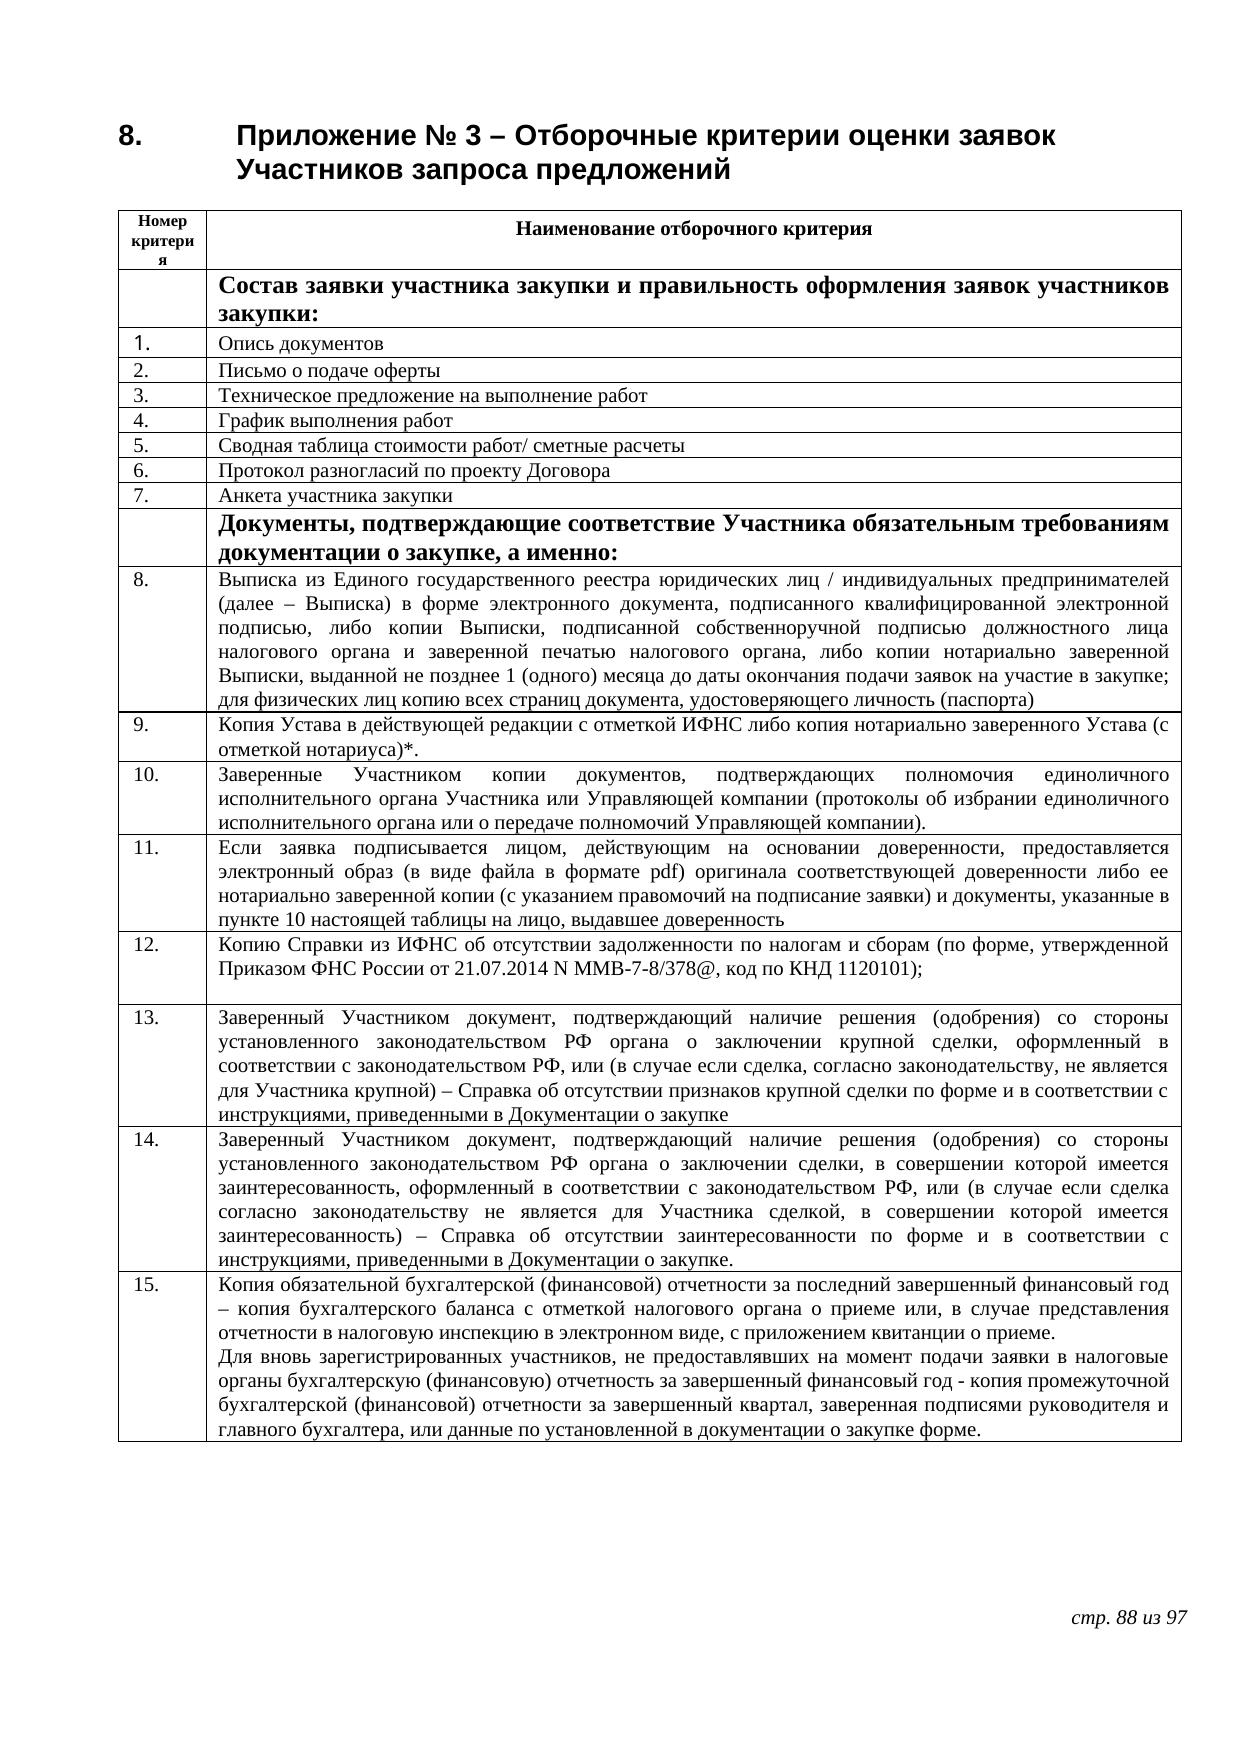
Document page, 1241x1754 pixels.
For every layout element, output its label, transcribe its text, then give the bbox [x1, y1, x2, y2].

table_cell Документы, подтверждающие соответствие Участника обязательным требованиям документации о закупке, а именно: [207, 509, 1181, 566]
table_cell Если заявка подписывается лицом, действующим на основании доверенности, предоставляется электронный образ (в виде файла в формате pdf) оригинала соответствующей доверенности либо ее нотариально заверенной копии (с указанием правомочий на подписание заявки) и документы, указанные в пункте 10 настоящей таблицы на лицо, выдавшее доверенность [207, 835, 1181, 931]
table_cell Состав заявки участника закупки и правильность оформления заявок участников закупки: [207, 270, 1181, 327]
subtitle Приложение № 3 – Отборочные критерии оценки заявок Участников запроса предложений [118, 118, 1181, 185]
table_cell [119, 762, 206, 834]
table_cell [119, 270, 206, 327]
table_cell [119, 1127, 206, 1271]
table_cell Копию Справки из ИФНС об отсутствии задолженности по налогам и сборам (по форме, утвержденной Приказом ФНС России от 21.07.2014 N ММВ-7-8/378@, код по КНД 1120101); [207, 932, 1181, 1004]
table_cell [119, 358, 206, 382]
table_cell Опись документов [207, 328, 1181, 357]
table_cell [119, 509, 206, 566]
table_cell [119, 483, 206, 507]
table_cell Сводная таблица стоимости работ/ сметные расчеты [207, 433, 1181, 457]
table_cell График выполнения работ [207, 408, 1181, 432]
table_cell [119, 835, 206, 931]
table_cell [119, 932, 206, 1004]
table_cell Заверенные Участником копии документов, подтверждающих полномочия единоличного исполнительного органа Участника или Управляющей компании (протоколы об избрании единоличного исполнительного органа или о передаче полномочий Управляющей компании). [207, 762, 1181, 834]
table_cell [119, 383, 206, 407]
table_cell Заверенный Участником документ, подтверждающий наличие решения (одобрения) со стороны установленного законодательством РФ органа о заключении сделки, в совершении которой имеется заинтересованность, оформленный в соответствии с законодательством РФ, или (в случае если сделка согласно законодательству не является для Участника сделкой, в совершении которой имеется заинтересованность) – Справка об отсутствии заинтересованности по форме и в соответствии с инструкциями, приведенными в Документации о закупке. [207, 1127, 1181, 1271]
table_cell Письмо о подаче оферты [207, 358, 1181, 382]
table_cell Протокол разногласий по проекту Договора [207, 458, 1181, 482]
table_header Наименование отборочного критерия [207, 211, 1181, 269]
table_cell [119, 567, 206, 711]
table_cell Заверенный Участником документ, подтверждающий наличие решения (одобрения) со стороны установленного законодательством РФ органа о заключении крупной сделки, оформленный в соответствии с законодательством РФ, или (в случае если сделка, согласно законодательству, не является для Участника крупной) – Справка об отсутствии признаков крупной сделки по форме и в соответствии с инструкциями, приведенными в Документации о закупке [207, 1005, 1181, 1126]
table_cell [119, 713, 206, 761]
table_cell Анкета участника закупки [207, 483, 1181, 507]
table_cell [119, 1272, 206, 1441]
table_cell [119, 433, 206, 457]
table_cell [119, 1005, 206, 1126]
table_cell [119, 408, 206, 432]
table_cell Выписка из Единого государственного реестра юридических лиц / индивидуальных предпринимателей (далее – Выписка) в форме электронного документа, подписанного квалифицированной электронной подписью, либо копии Выписки, подписанной собственноручной подписью должностного лица налогового органа и заверенной печатью налогового органа, либо копии нотариально заверенной Выписки, выданной не позднее 1 (одного) месяца до даты окончания подачи заявок на участие в закупке; для физических лиц копию всех страниц документа, удостоверяющего личность (паспорта) [207, 567, 1181, 711]
table_cell [119, 458, 206, 482]
table_cell [119, 328, 206, 357]
table_cell Копия обязательной бухгалтерской (финансовой) отчетности за последний завершенный финансовый год – копия бухгалтерского баланса с отметкой налогового органа о приеме или, в случае представления отчетности в налоговую инспекцию в электронном виде, с приложением квитанции о приеме. Для вновь зарегистрированных участников, не предоставлявших на момент подачи заявки в налоговые органы бухгалтерскую (финансовую) отчетность за завершенный финансовый год - копия промежуточной бухгалтерской (финансовой) отчетности за завершенный квартал, заверенная подписями руководителя и главного бухгалтера, или данные по установленной в документации о закупке форме. [207, 1272, 1181, 1441]
table_cell Техническое предложение на выполнение работ [207, 383, 1181, 407]
table_header Номер критерия [119, 211, 206, 269]
table_cell Копия Устава в действующей редакции с отметкой ИФНС либо копия нотариально заверенного Устава (с отметкой нотариуса)*. [207, 713, 1181, 761]
